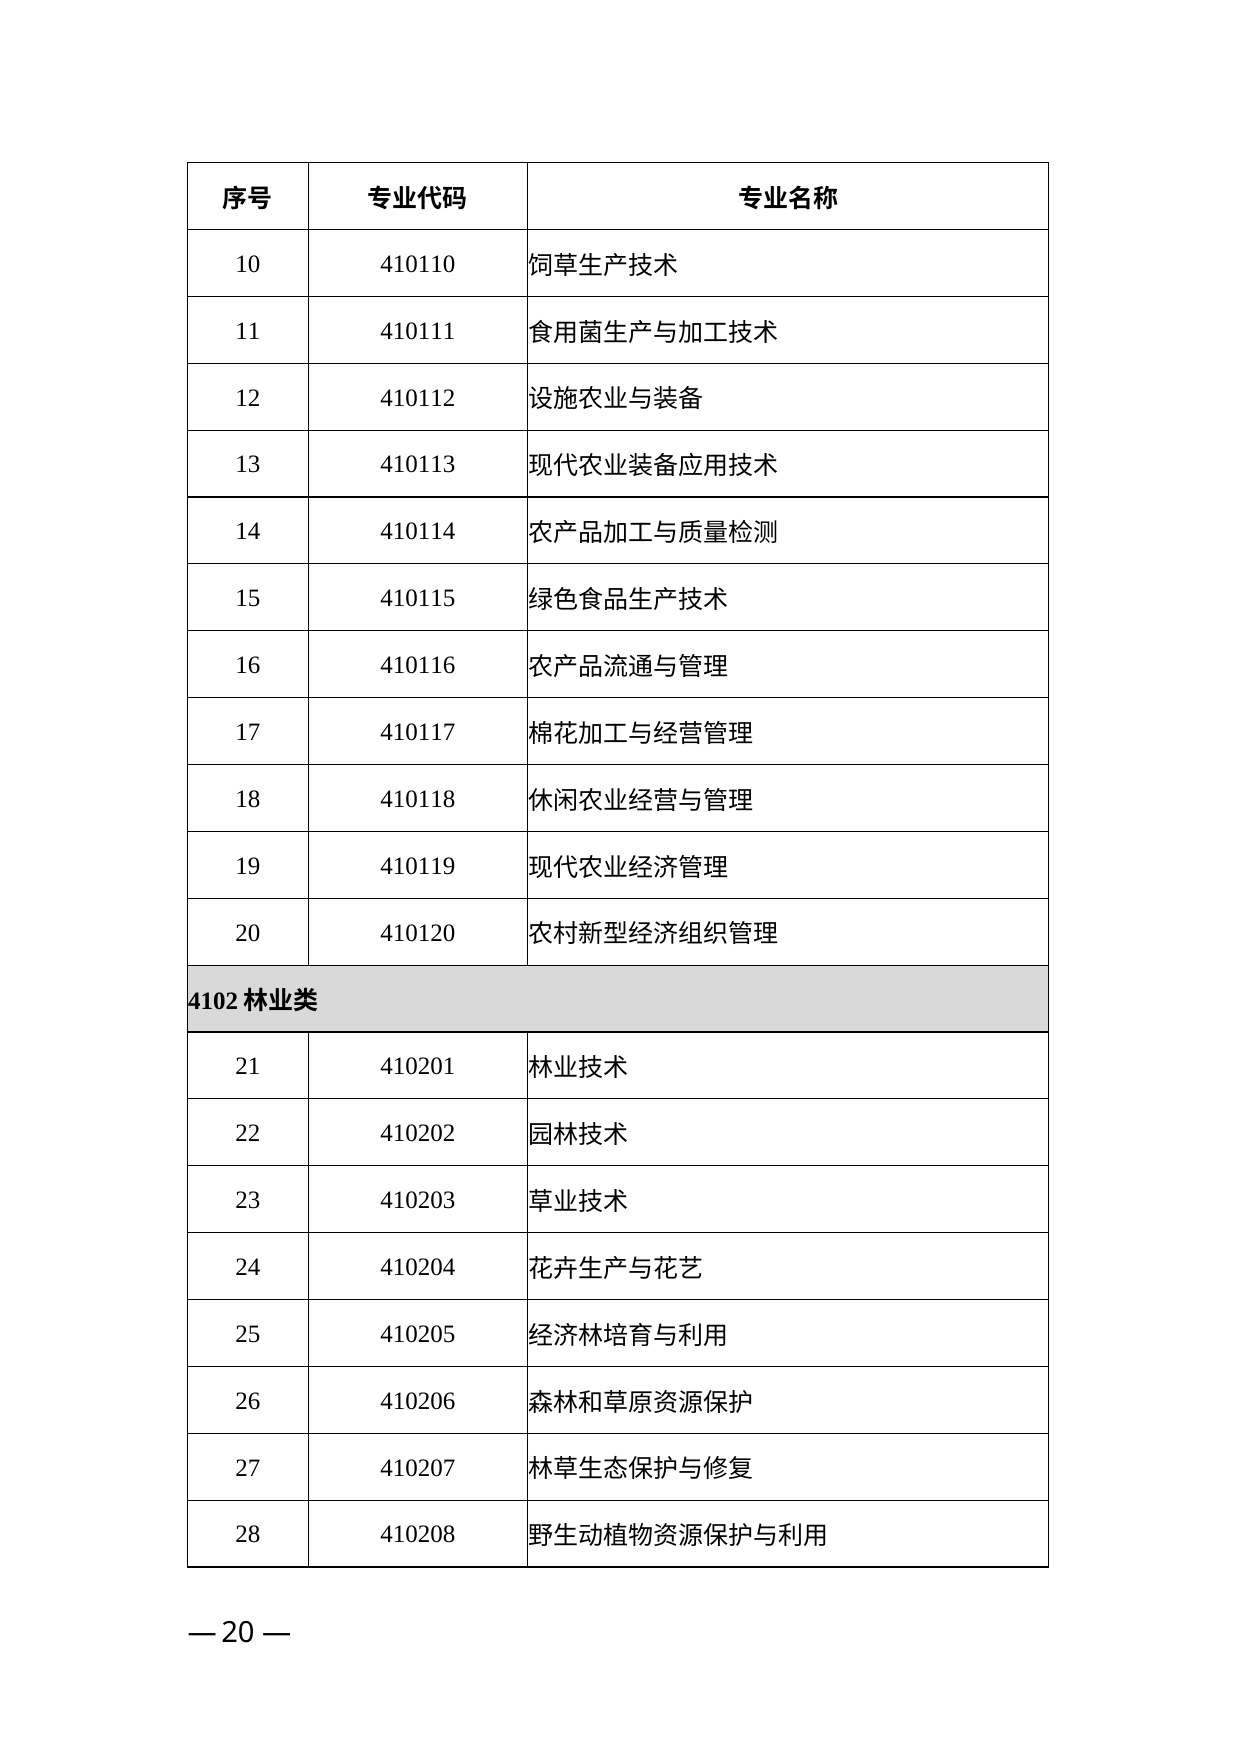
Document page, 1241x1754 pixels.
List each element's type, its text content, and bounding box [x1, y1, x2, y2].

table_cell 410206 [309, 1367, 527, 1433]
table_cell 15 [188, 564, 308, 630]
table_cell 28 [188, 1501, 308, 1566]
table_cell 410119 [309, 832, 527, 898]
table_cell 农村新型经济组织管理 [528, 899, 1048, 964]
table_cell 22 [188, 1099, 308, 1165]
table_cell 16 [188, 631, 308, 697]
table_cell 饲草生产技术 [528, 230, 1048, 296]
table_cell 25 [188, 1300, 308, 1366]
table_cell 410207 [309, 1434, 527, 1499]
table_cell 19 [188, 832, 308, 898]
table_cell 现代农业经济管理 [528, 832, 1048, 898]
table_cell 经济林培育与利用 [528, 1300, 1048, 1366]
table_cell 410120 [309, 899, 527, 964]
table_cell 花卉生产与花艺 [528, 1233, 1048, 1299]
table_cell 410117 [309, 698, 527, 764]
table_cell 棉花加工与经营管理 [528, 698, 1048, 764]
table_cell 设施农业与装备 [528, 364, 1048, 429]
table_cell 园林技术 [528, 1099, 1048, 1165]
table_cell 草业技术 [528, 1166, 1048, 1232]
table_header 专业代码 [309, 163, 527, 229]
table_cell 绿色食品生产技术 [528, 564, 1048, 630]
table_cell 森林和草原资源保护 [528, 1367, 1048, 1433]
table_cell 410202 [309, 1099, 527, 1165]
table_header 序号 [188, 163, 308, 229]
table_cell 14 [188, 498, 308, 563]
table_cell 410203 [309, 1166, 527, 1232]
table_header 专业名称 [528, 163, 1048, 229]
table_cell 林草生态保护与修复 [528, 1434, 1048, 1499]
table_cell 410116 [309, 631, 527, 697]
table_cell 410201 [309, 1033, 527, 1098]
table_cell 410118 [309, 765, 527, 831]
table_cell 21 [188, 1033, 308, 1098]
table_cell 现代农业装备应用技术 [528, 431, 1048, 496]
table_cell 24 [188, 1233, 308, 1299]
table_cell 410205 [309, 1300, 527, 1366]
table_cell 27 [188, 1434, 308, 1499]
table_cell 410208 [309, 1501, 527, 1566]
table_cell 林业技术 [528, 1033, 1048, 1098]
table_cell 4102林业类 [188, 966, 1048, 1031]
table_cell 11 [188, 297, 308, 363]
table_cell 13 [188, 431, 308, 496]
table_cell 17 [188, 698, 308, 764]
table_cell 食用菌生产与加工技术 [528, 297, 1048, 363]
table_cell 410111 [309, 297, 527, 363]
table_cell 410113 [309, 431, 527, 496]
table_cell 23 [188, 1166, 308, 1232]
table_cell 20 [188, 899, 308, 964]
table_cell 10 [188, 230, 308, 296]
table_cell 410114 [309, 498, 527, 563]
table_cell 农产品加工与质量检测 [528, 498, 1048, 563]
table_cell 农产品流通与管理 [528, 631, 1048, 697]
table_cell 410115 [309, 564, 527, 630]
table_cell 410112 [309, 364, 527, 429]
table_cell 18 [188, 765, 308, 831]
table_cell 野生动植物资源保护与利用 [528, 1501, 1048, 1566]
table_cell 休闲农业经营与管理 [528, 765, 1048, 831]
table_cell 410204 [309, 1233, 527, 1299]
table_cell 12 [188, 364, 308, 429]
table_cell 26 [188, 1367, 308, 1433]
table_cell 410110 [309, 230, 527, 296]
